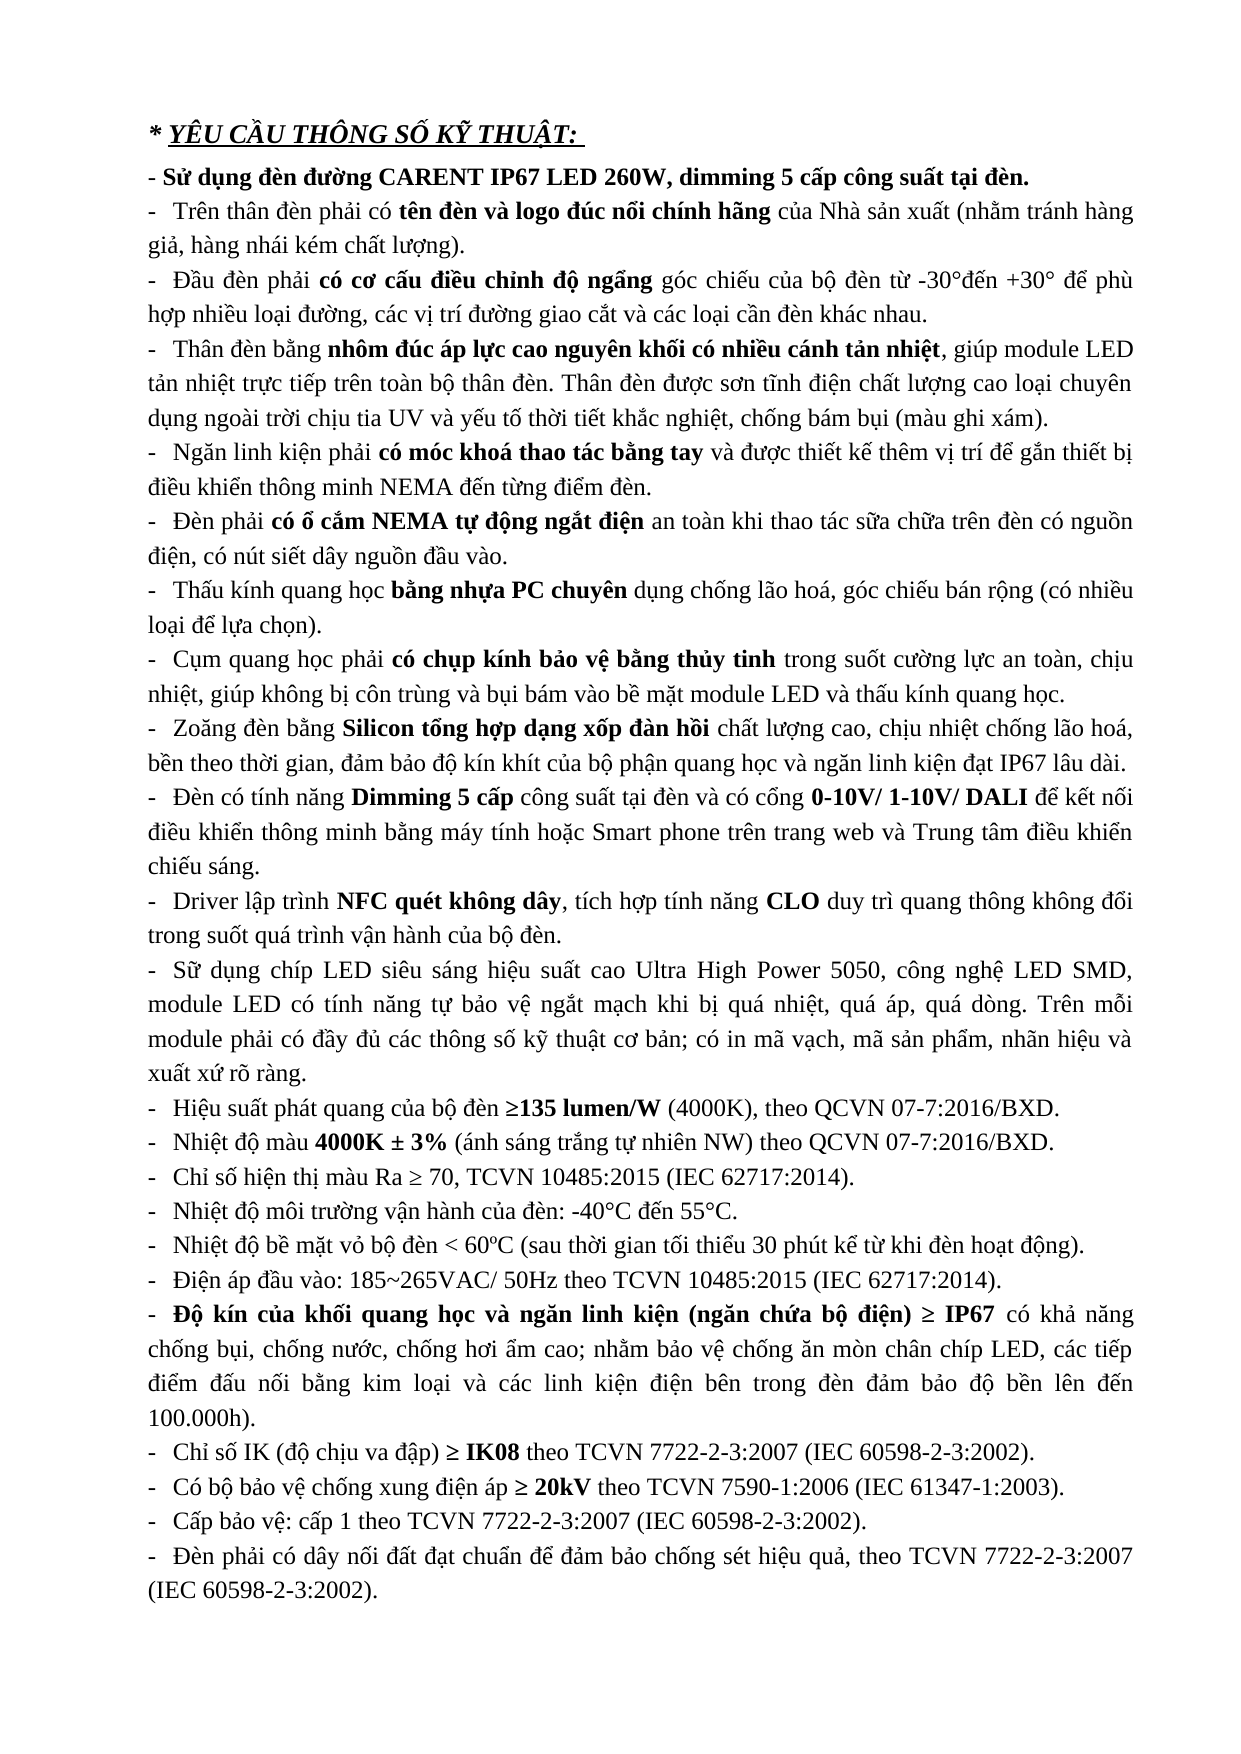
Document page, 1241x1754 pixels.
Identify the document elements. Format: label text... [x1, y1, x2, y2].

text - Đèn phải có ổ cắm NEMA tự động ngắt điện an toàn khi thao tác sữa chữa trên đèn có nguồn điện, có nút siết dây nguồn đầu vào. [148, 506, 1134, 570]
text - Cụm quang học phải có chụp kính bảo vệ bằng thủy tinh trong suốt cường lực an toàn, chịu nhiệt, giúp không bị côn trùng và bụi bám vào bề mặt module LED và thấu kính quang học. [148, 644, 1134, 708]
text - Ngăn linh kiện phải có móc khoá thao tác bằng tay và được thiết kế thêm vị trí để gắn thiết bị điều khiển thông minh NEMA đến từng điểm đèn. [148, 437, 1134, 501]
text - Cấp bảo vệ: cấp 1 theo TCVN 7722-2-3:2007 (IEC 60598-2-3:2002). [148, 1506, 1134, 1535]
text - Thấu kính quang học bằng nhựa PC chuyên dụng chống lão hoá, góc chiếu bán rộng (có nhiều loại để lựa chọn). [148, 575, 1134, 639]
text - Chỉ số IK (độ chịu va đập) ≥ IK08 theo TCVN 7722-2-3:2007 (IEC 60598-2-3:2002). [148, 1437, 1134, 1466]
text - Độ kín của khối quang học và ngăn linh kiện (ngăn chứa bộ điện) ≥ IP67 có khả năng chống bụi, chống nước, chống hơi ẩm cao; nhằm bảo vệ chống ăn mòn chân chíp LED, các tiếp điểm đấu nối bằng kim loại và các linh kiện điện bên trong đèn đảm bảo độ bền lên đến 100.000h). [148, 1299, 1134, 1432]
text - Zoăng đèn bằng Silicon tổng hợp dạng xốp đàn hồi chất lượng cao, chịu nhiệt chống lão hoá, bền theo thời gian, đảm bảo độ kín khít của bộ phận quang học và ngăn linh kiện đạt IP67 lâu dài. [148, 713, 1134, 777]
text - Nhiệt độ bề mặt vỏ bộ đèn < 60ºC (sau thời gian tối thiểu 30 phút kể từ khi đèn hoạt động). [148, 1231, 1134, 1259]
text - Driver lập trình NFC quét không dây, tích hợp tính năng CLO duy trì quang thông không đổi trong suốt quá trình vận hành của bộ đèn. [148, 886, 1134, 949]
text - Nhiệt độ màu 4000K ± 3% (ánh sáng trắng tự nhiên NW) theo QCVN 07-7:2016/BXD. [148, 1127, 1134, 1156]
text - Nhiệt độ môi trường vận hành của đèn: -40°C đến 55°C. [148, 1196, 1134, 1225]
text - Sử dụng đèn đường CARENT IP67 LED 260W, dimming 5 cấp công suất tại đèn. [148, 162, 1134, 190]
text - Đèn phải có dây nối đất đạt chuẩn để đảm bảo chống sét hiệu quả, theo TCVN 7722-2-3:2007 (IEC 60598-2-3:2002). [148, 1541, 1134, 1604]
text - Điện áp đầu vào: 185~265VAC/ 50Hz theo TCVN 10485:2015 (IEC 62717:2014). [148, 1265, 1134, 1294]
text * YÊU CẦU THÔNG SỐ KỸ THUẬT: [148, 118, 1134, 149]
text - Đèn có tính năng Dimming 5 cấp công suất tại đèn và có cổng 0-10V/ 1-10V/ DALI để kết nối điều khiển thông minh bằng máy tính hoặc Smart phone trên trang web và Trung tâm điều khiển chiếu sáng. [148, 782, 1134, 880]
text - Thân đèn bằng nhôm đúc áp lực cao nguyên khối có nhiều cánh tản nhiệt, giúp module LED tản nhiệt trực tiếp trên toàn bộ thân đèn. Thân đèn được sơn tĩnh điện chất lượng cao loại chuyên dụng ngoài trời chịu tia UV và yếu tố thời tiết khắc nghiệt, chống bám bụi (màu ghi xám). [148, 334, 1134, 432]
text - Trên thân đèn phải có tên đèn và logo đúc nổi chính hãng của Nhà sản xuất (nhằm tránh hàng giả, hàng nhái kém chất lượng). [148, 196, 1134, 259]
text - Sữ dụng chíp LED siêu sáng hiệu suất cao Ultra High Power 5050, công nghệ LED SMD, module LED có tính năng tự bảo vệ ngắt mạch khi bị quá nhiệt, quá áp, quá dòng. Trên mỗi module phải có đầy đủ các thông số kỹ thuật cơ bản; có in mã vạch, mã sản phẩm, nhãn hiệu và xuất xứ rõ ràng. [148, 955, 1134, 1087]
text - Chỉ số hiện thị màu Ra ≥ 70, TCVN 10485:2015 (IEC 62717:2014). [148, 1162, 1134, 1190]
text - Có bộ bảo vệ chống xung điện áp ≥ 20kV theo TCVN 7590-1:2006 (IEC 61347-1:2003). [148, 1472, 1134, 1501]
text - Hiệu suất phát quang của bộ đèn ≥135 lumen/W (4000K), theo QCVN 07-7:2016/BXD. [148, 1093, 1134, 1121]
text - Đầu đèn phải có cơ cấu điều chỉnh độ ngẩng góc chiếu của bộ đèn từ -30°đến +30° để phù hợp nhiều loại đường, các vị trí đường giao cắt và các loại cần đèn khác nhau. [148, 265, 1134, 328]
